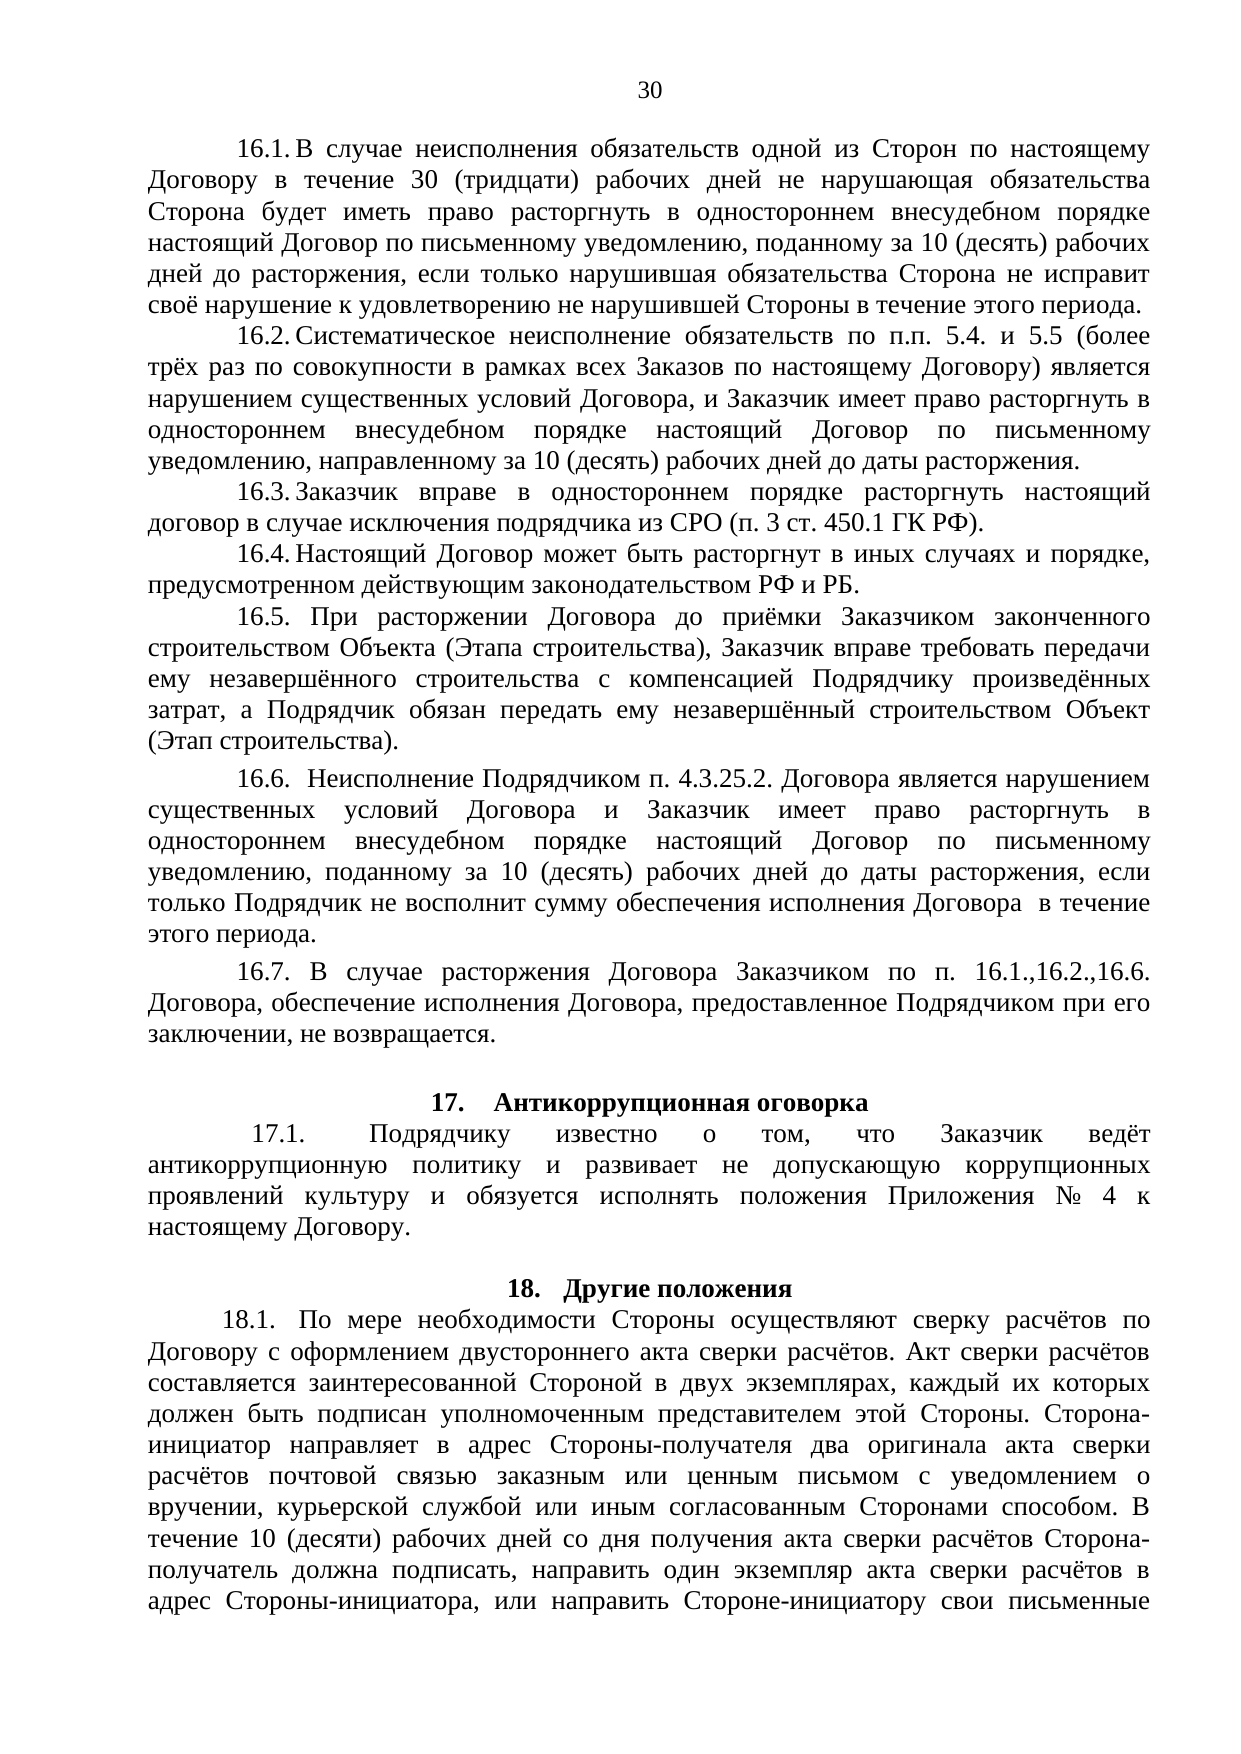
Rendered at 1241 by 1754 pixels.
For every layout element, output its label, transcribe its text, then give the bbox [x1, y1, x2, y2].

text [148, 1304, 1152, 1615]
text 16.1. В случае неисполнения обязательств одной из Сторон по настоящему Договору в течение 30 (тридцати) рабочих дней не нарушающая обязательства Сторона будет иметь право расторгнуть в одностороннем внесудебном порядке настоящий Договор по письменному уведомлению, поданному за 10 (десять) рабочих дней до расторжения, если только нарушившая обязательства Сторона не исправит своё нарушение к удовлетворению не нарушившей Стороны в течение этого периода. [148, 132, 1152, 319]
list Другие положения [148, 1272, 1152, 1304]
text 16.6. Неисполнение Подрядчиком п. 4.3.25.2. Договора является нарушением существенных условий Договора и Заказчик имеет право расторгнуть в одностороннем внесудебном порядке настоящий Договор по письменному уведомлению, поданному за 10 (десять) рабочих дней до даты расторжения, если только Подрядчик не восполнит сумму обеспечения исполнения Договора в течение этого периода. [148, 762, 1152, 948]
list Антикоррупционная оговорка [148, 1086, 1152, 1117]
text 16.4. Настоящий Договор может быть расторгнут в иных случаях и порядке, предусмотренном действующим законодательством РФ и РБ. [148, 537, 1152, 600]
text 16.3. Заказчик вправе в одностороннем порядке расторгнуть настоящий договор в случае исключения подрядчика из СРО (п. 3 ст. 450.1 ГК РФ). [148, 475, 1152, 537]
text 16.5. При расторжении Договора до приёмки Заказчиком законченного строительством Объекта (Этапа строительства), Заказчик вправе требовать передачи ему незавершённого строительства с компенсацией Подрядчику произведённых затрат, а Подрядчик обязан передать ему незавершённый строительством Объект (Этап строительства). [148, 600, 1152, 755]
list Систематическое неисполнение обязательств по п.п. 5.4. и 5.5 (более трёх раз по совокупности в рамках всех Заказов по настоящему Договору) является нарушением существенных условий Договора, и Заказчик имеет право расторгнуть в одностороннем внесудебном порядке настоящий Договор по письменному уведомлению, направленному за 10 (десять) рабочих дней до даты расторжения. [148, 319, 1152, 475]
text 16.7. В случае расторжения Договора Заказчиком по п. 16.1.,16.2.,16.6. Договора, обеспечение исполнения Договора, предоставленное Подрядчиком при его заключении, не возвращается. [148, 955, 1152, 1048]
list Подрядчику известно о том, что Заказчик ведёт антикоррупционную политику и развивает не допускающую коррупционных проявлений культуру и обязуется исполнять положения Приложения № 4 к настоящему Договору. [148, 1117, 1152, 1241]
